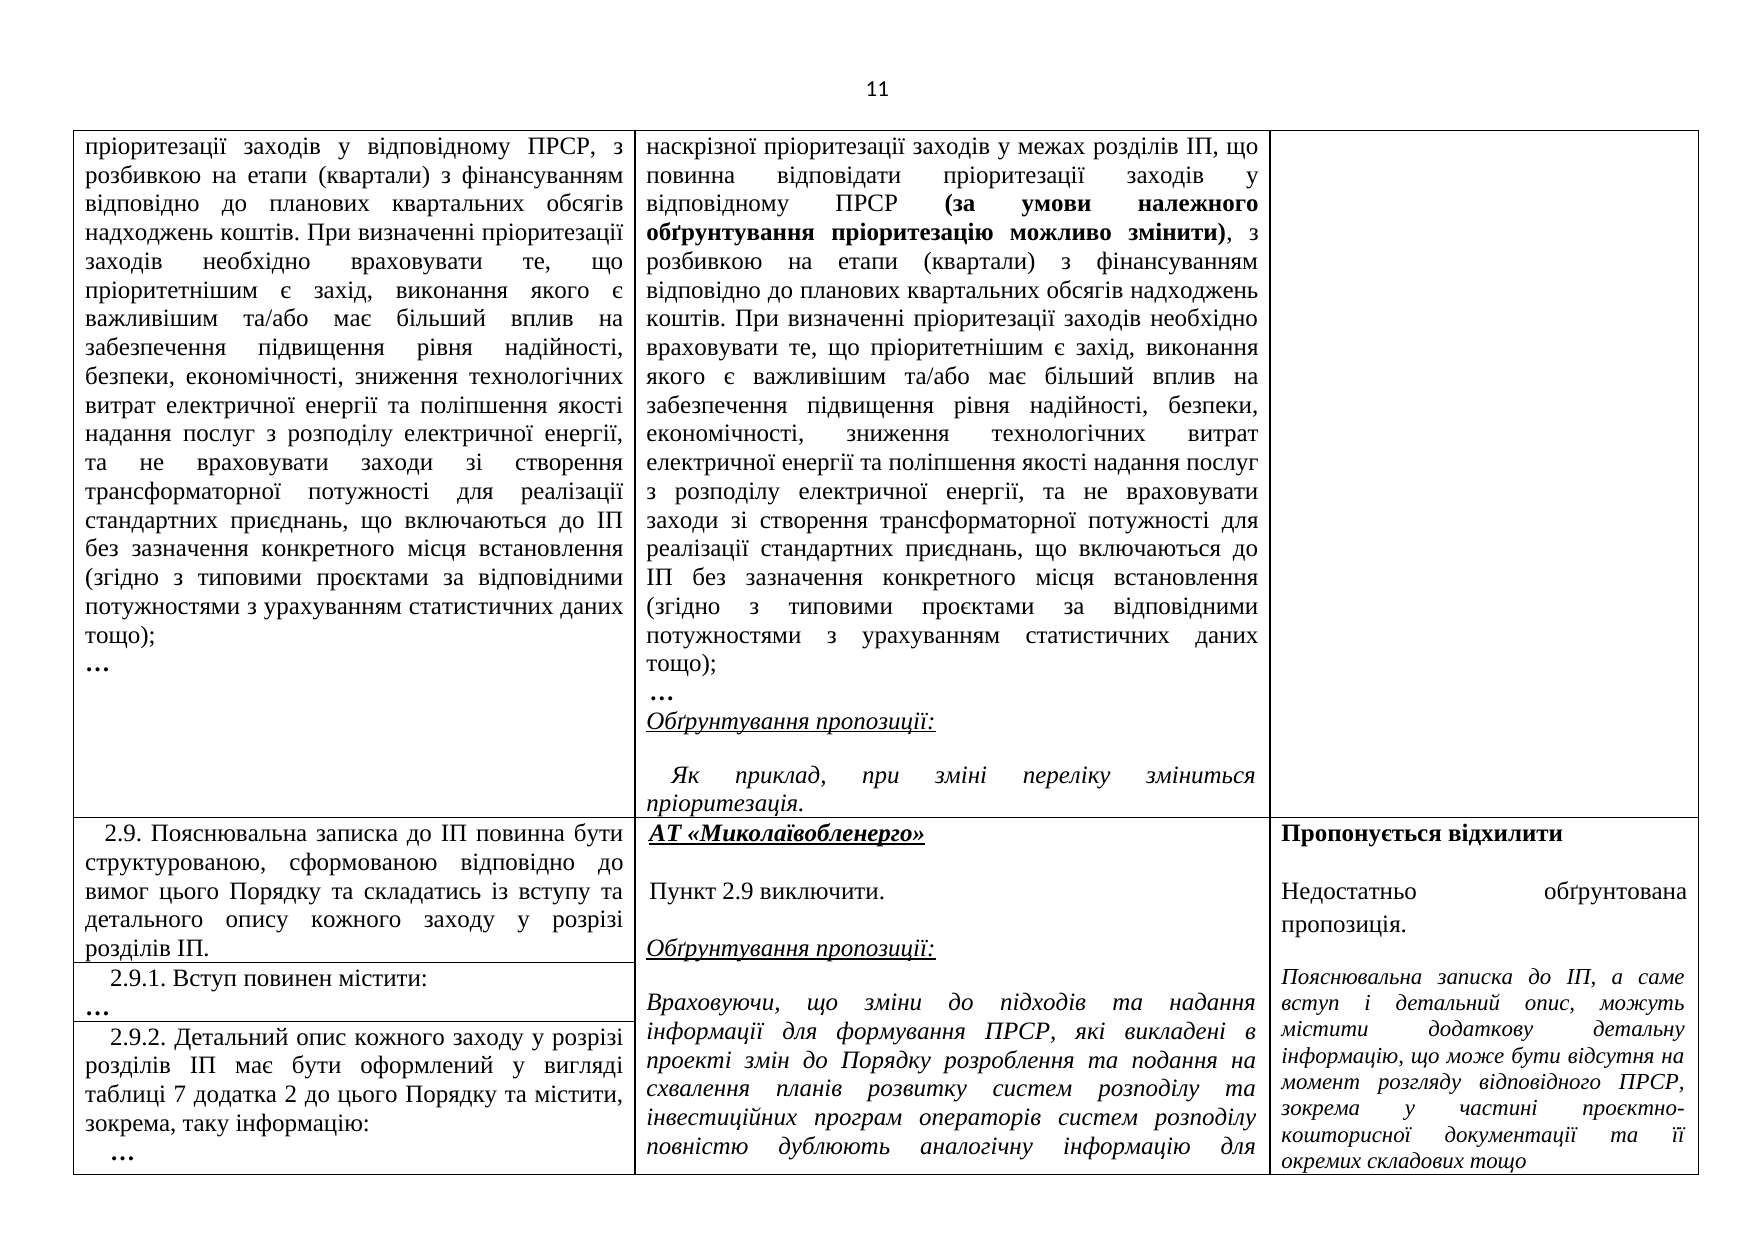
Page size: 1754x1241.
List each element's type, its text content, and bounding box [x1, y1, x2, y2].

table_cell Пропонується відхилити Недостатньо обґрунтована пропозиція. Пояснювальна записка до ІП, а саме вступ і детальний опис, можуть містити додаткову детальну інформацію, що може бути відсутня на момент розгляду відповідного ПРСР, зокрема у частині проєктно-кошторисної документації та її окремих складових тощо [1271, 818, 1698, 1173]
table_cell 2.9. Пояснювальна записка до ІП повинна бути структурованою, сформованою відповідно до вимог цього Порядку та складатись із вступу та детального опису кожного заходу у розрізі розділів ІП. [74, 818, 634, 962]
table_cell АТ «Миколаївобленерго» Пункт 2.9 виключити. Обґрунтування пропозиції: Враховуючи, що зміни до підходів та надання інформації для формування ПРСР, які викладені в проекті змін до Порядку розроблення та подання на схвалення планів розвитку систем розподілу та інвестиційних програм операторів систем розподілу повністю дублюють аналогічну інформацію для формування ІП пропонуємо виключити пункт 2.9, а саме надавати НКРЕКП ІП тільки у форматі Excel (без пояснювальної записки) та обгрунтовуючі матеріали з метою визначення вартісних показників. [636, 818, 1269, 1173]
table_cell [636, 131, 1269, 817]
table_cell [74, 131, 634, 817]
table_cell 2.9.1. Вступ повинен містити: … [74, 963, 634, 1021]
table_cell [1271, 131, 1698, 817]
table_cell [74, 1022, 634, 1173]
